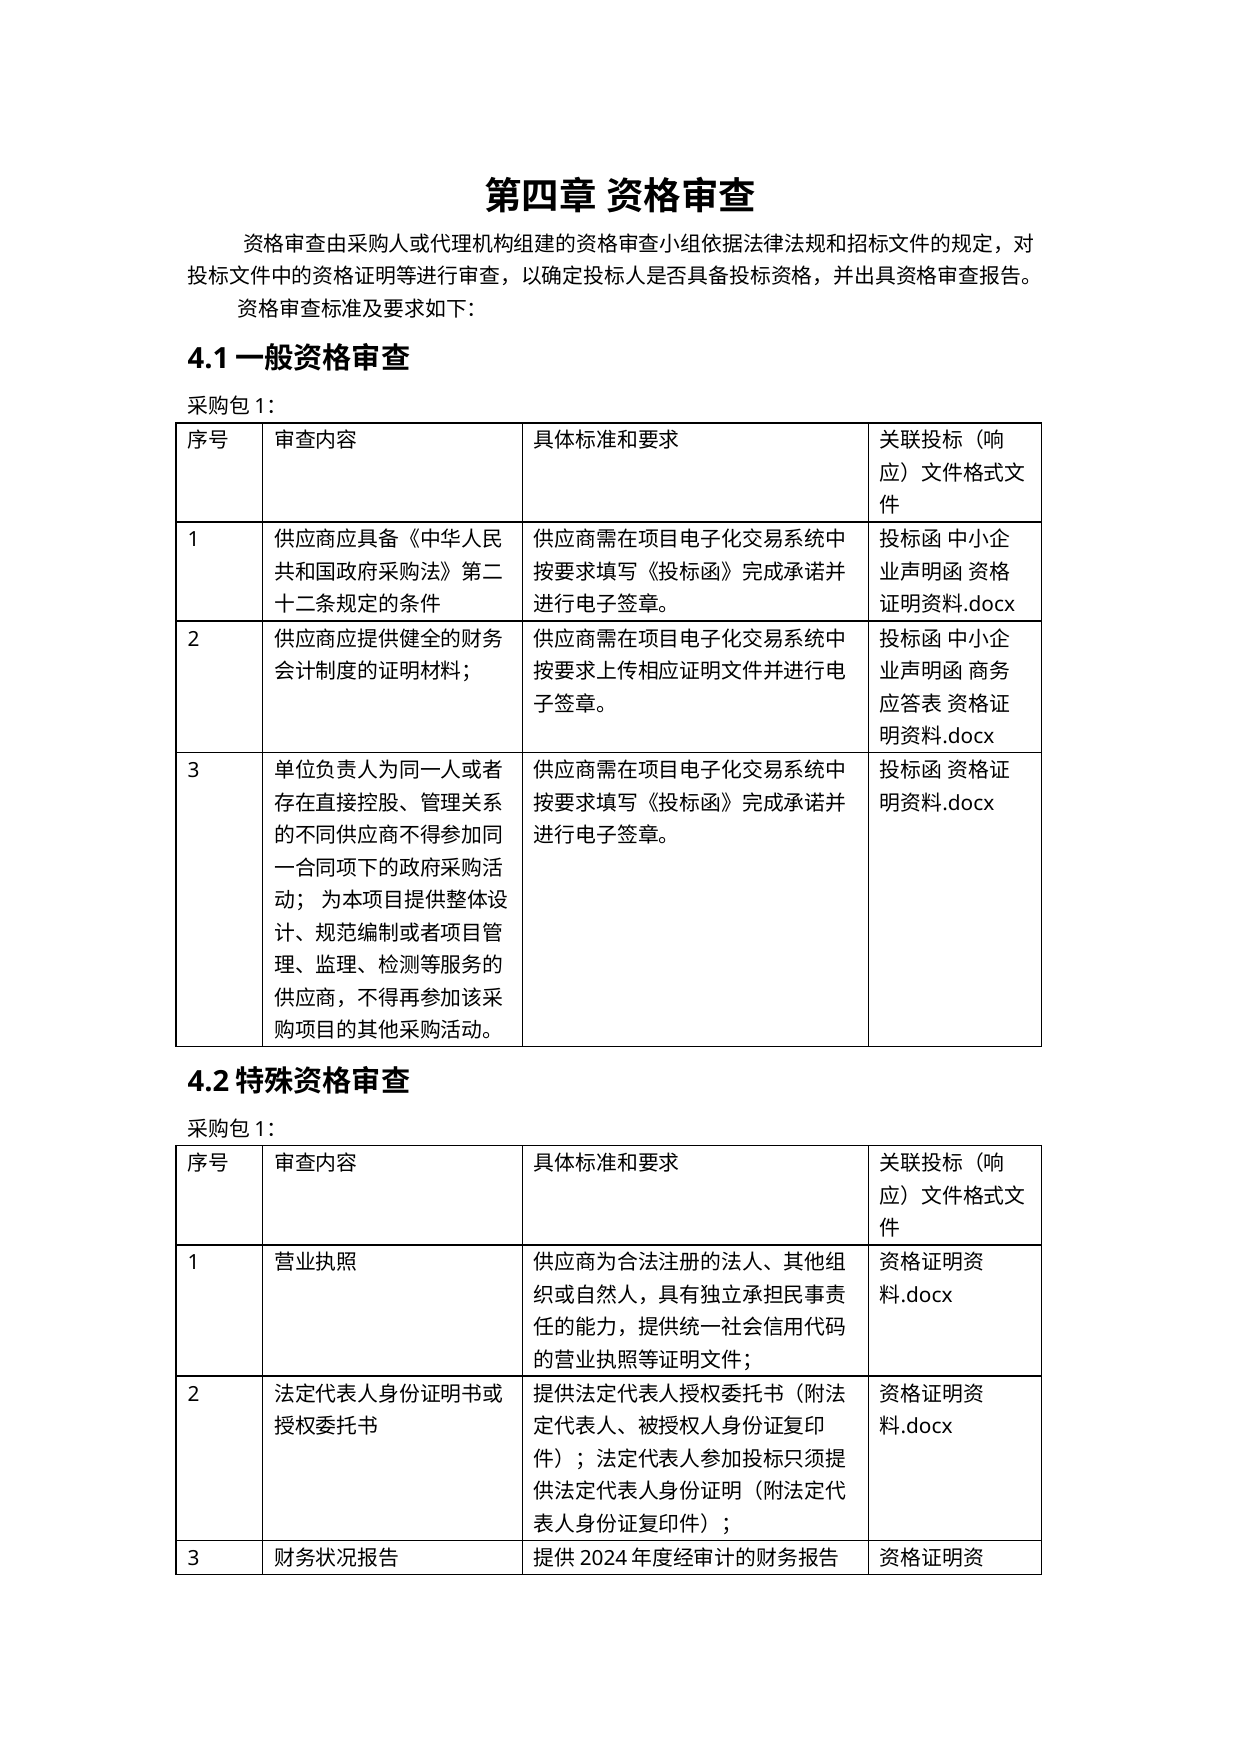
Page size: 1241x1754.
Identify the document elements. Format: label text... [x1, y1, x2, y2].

text 第四章 资格审查 [187, 162, 1053, 227]
table_cell 资格证明资料.docx [869, 1246, 1041, 1375]
table_cell 供应商需在项目电子化交易系统中按要求填写《投标函》完成承诺并进行电子签章。 [523, 753, 868, 1046]
table_cell 1 [177, 1246, 262, 1375]
text 资格审查由采购人或代理机构组建的资格审查小组依据法律法规和招标文件的规定，对投标文件中的资格证明等进行审查，以确定投标人是否具备投标资格，并出具资格审查报告。 [187, 227, 1053, 292]
table_cell 供应商为合法注册的法人、其他组织或自然人，具有独立承担民事责任的能力，提供统一社会信用代码的营业执照等证明文件； [523, 1246, 868, 1375]
table_cell 法定代表人身份证明书或授权委托书 [263, 1377, 522, 1539]
table_cell 财务状况报告 [263, 1541, 522, 1573]
table_cell 供应商需在项目电子化交易系统中按要求上传相应证明文件并进行电子签章。 [523, 622, 868, 752]
table_cell 2 [177, 1377, 262, 1539]
text 资格审查标准及要求如下： [187, 292, 1053, 324]
table_cell 供应商应提供健全的财务会计制度的证明材料； [263, 622, 522, 752]
table_cell 1 [177, 523, 262, 620]
table_header 审查内容 [263, 1146, 522, 1244]
table_cell 投标函 中小企业声明函 商务应答表 资格证明资料.docx [869, 622, 1041, 752]
table_header 具体标准和要求 [523, 424, 868, 521]
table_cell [523, 1541, 868, 1573]
table_header 关联投标（响应）文件格式文件 [869, 1146, 1041, 1244]
text 4.2特殊资格审查 [187, 1047, 1053, 1112]
table_cell 单位负责人为同一人或者存在直接控股、管理关系的不同供应商不得参加同一合同项下的政府采购活动； 为本项目提供整体设计、规范编制或者项目管理、监理、检测等服务的供应商，不得再参加该采购项目的其他采购活动。 [263, 753, 522, 1046]
table_cell 供应商需在项目电子化交易系统中按要求填写《投标函》完成承诺并进行电子签章。 [523, 523, 868, 620]
table_cell 2 [177, 622, 262, 752]
table_cell 营业执照 [263, 1246, 522, 1375]
table_cell 供应商应具备《中华人民共和国政府采购法》第二十二条规定的条件 [263, 523, 522, 620]
table_cell 3 [177, 753, 262, 1046]
table_cell 提供法定代表人授权委托书（附法定代表人、被授权人身份证复印件）；法定代表人参加投标只须提供法定代表人身份证明（附法定代表人身份证复印件）； [523, 1377, 868, 1539]
table_cell 3 [177, 1541, 262, 1573]
table_header 审查内容 [263, 424, 522, 521]
text 采购包1： [187, 1112, 1053, 1145]
table_header 序号 [177, 1146, 262, 1244]
table_header 关联投标（响应）文件格式文件 [869, 424, 1041, 521]
table_header 序号 [177, 424, 262, 521]
text 采购包1： [187, 389, 1053, 422]
table_cell 资格证明资料.docx [869, 1541, 1041, 1573]
table_cell 资格证明资料.docx [869, 1377, 1041, 1539]
table_header 具体标准和要求 [523, 1146, 868, 1244]
table_cell 投标函 资格证明资料.docx [869, 753, 1041, 1046]
table_cell 投标函 中小企业声明函 资格证明资料.docx [869, 523, 1041, 620]
text 4.1一般资格审查 [187, 324, 1053, 389]
